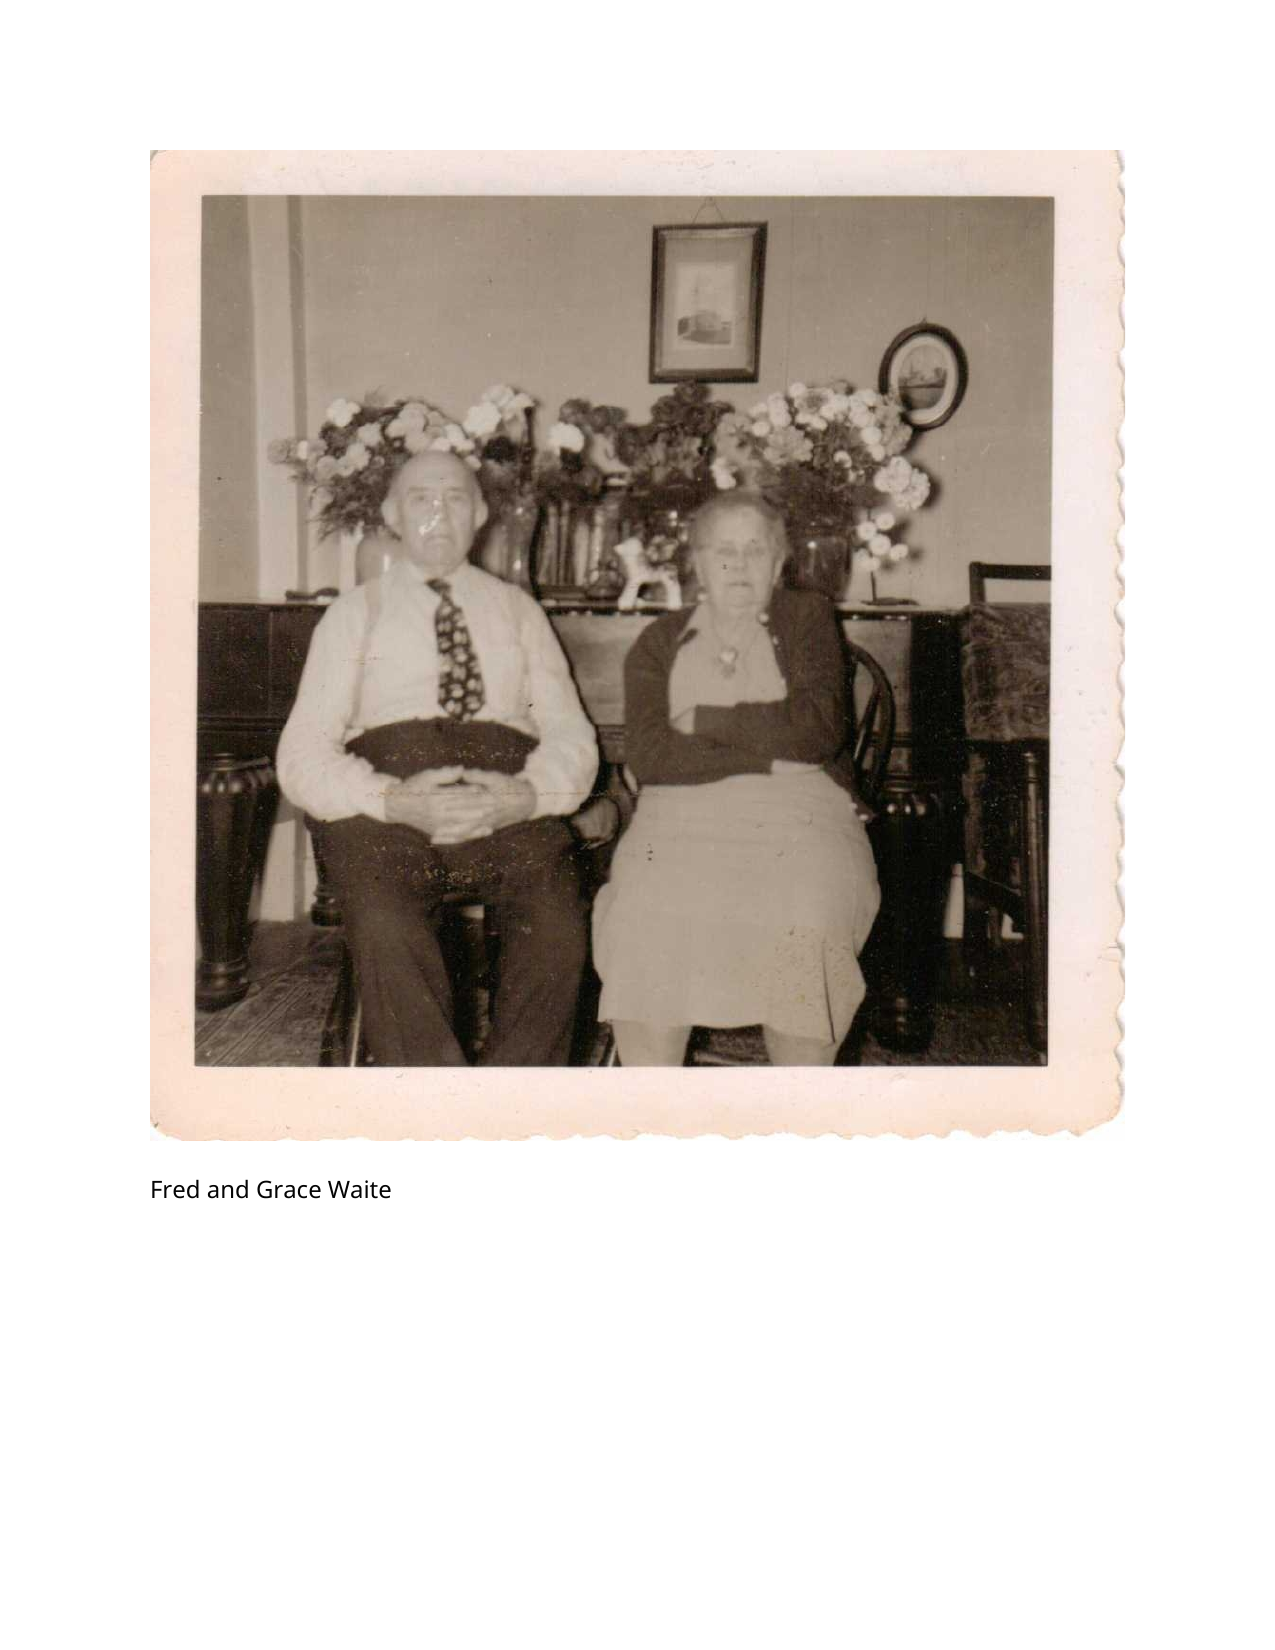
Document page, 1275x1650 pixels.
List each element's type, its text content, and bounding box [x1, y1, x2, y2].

text Fred and Grace Waite [150, 1173, 1125, 1205]
picture [150, 150, 1125, 1141]
